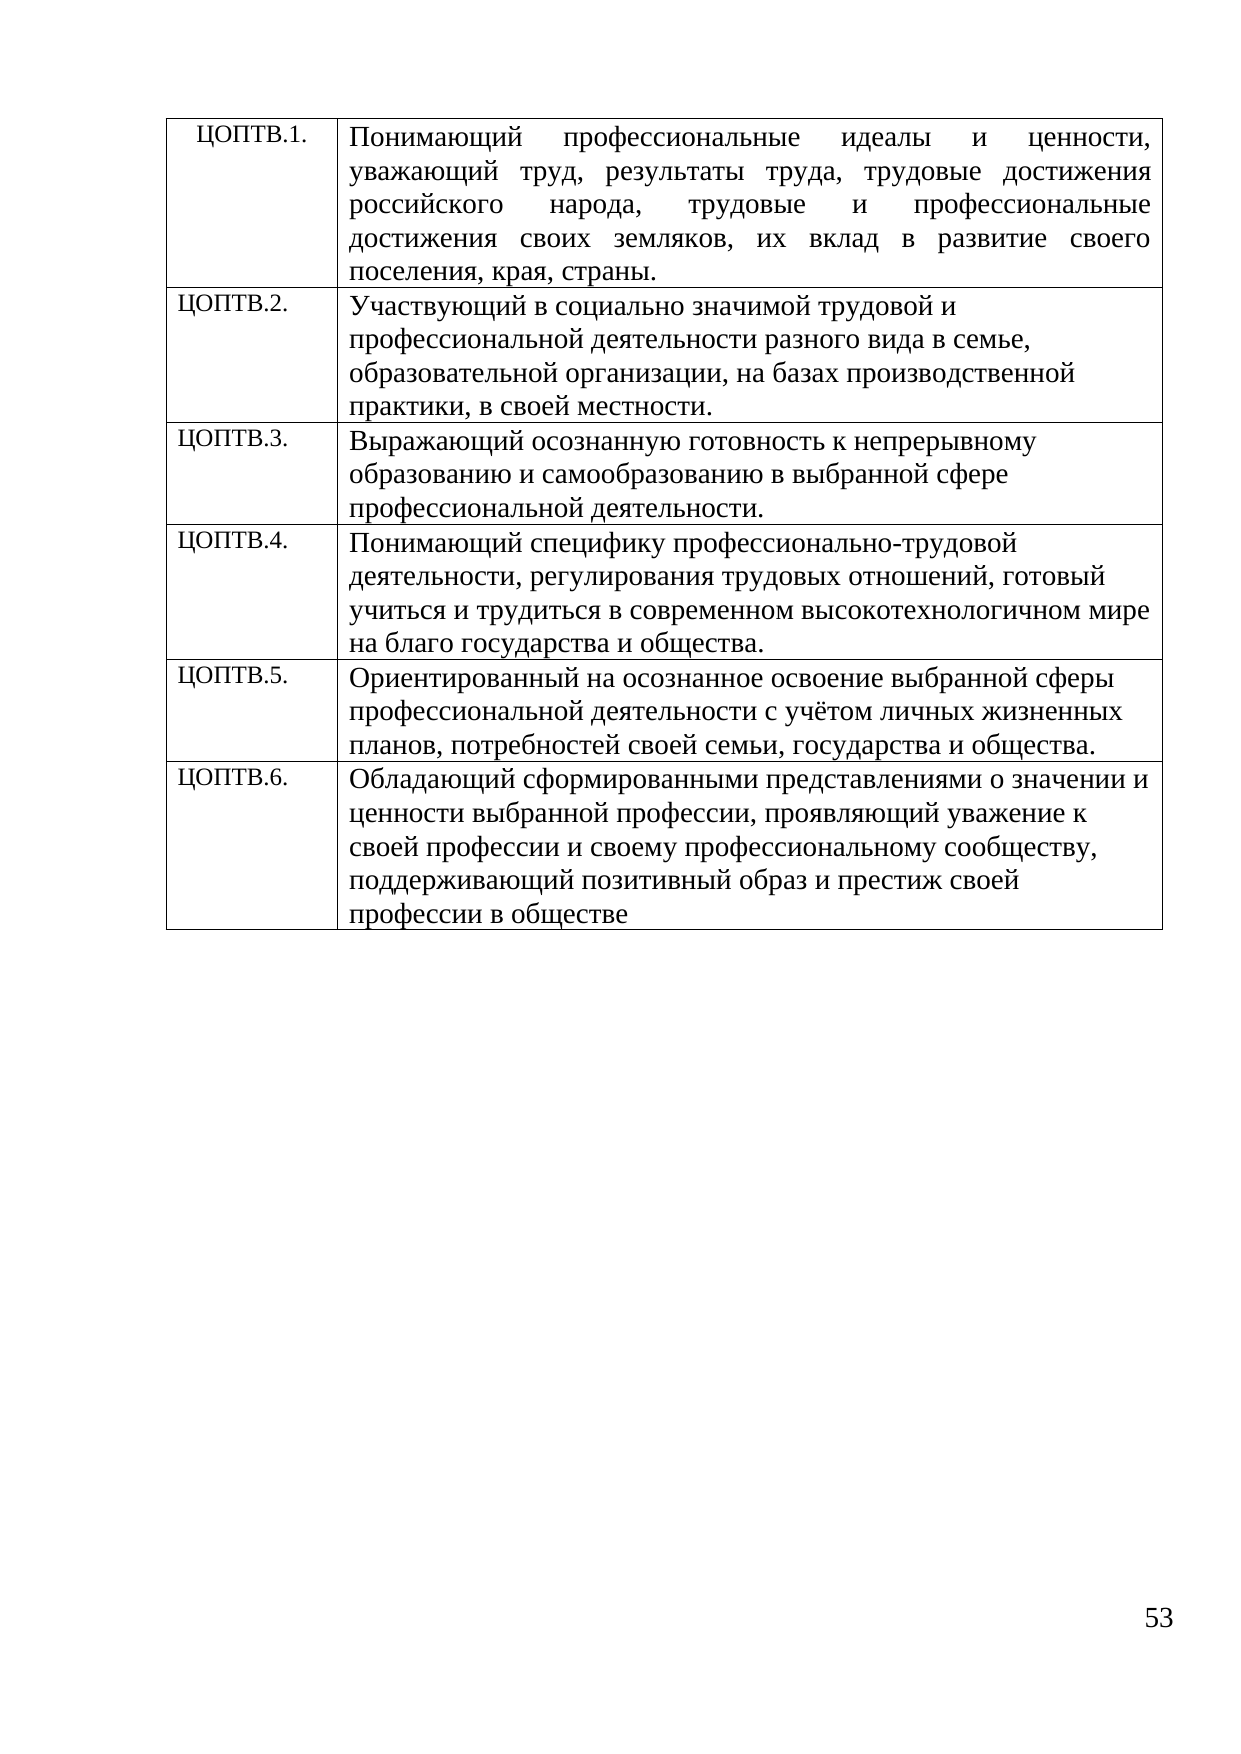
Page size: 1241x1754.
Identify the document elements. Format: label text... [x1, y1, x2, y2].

table_cell Обладающий сформированными представлениями о значении и ценности выбранной профессии, проявляющий уважение к своей профессии и своему профессиональному сообществу, поддерживающий позитивный образ и престиж своей профессии в обществе [338, 762, 1162, 929]
table_cell Выражающий осознанную готовность к непрерывному образованию и самообразованию в выбранной сфере профессиональной деятельности. [338, 423, 1162, 524]
table_cell ЦОПТВ.3. [167, 423, 337, 524]
table_cell ЦОПТВ.1. [167, 119, 337, 287]
table_cell Участвующий в социально значимой трудовой и профессиональной деятельности разного вида в семье, образовательной организации, на базах производственной практики, в своей местности. [338, 288, 1162, 422]
table_cell ЦОПТВ.5. [167, 660, 337, 761]
table_cell ЦОПТВ.6. [167, 762, 337, 929]
table_cell ЦОПТВ.4. [167, 525, 337, 659]
table_cell Понимающий специфику профессионально-трудовой деятельности, регулирования трудовых отношений, готовый учиться и трудиться в современном высокотехнологичном мире на благо государства и общества. [338, 525, 1162, 659]
table_cell Ориентированный на осознанное освоение выбранной сферы профессиональной деятельности с учётом личных жизненных планов, потребностей своей семьи, государства и общества. [338, 660, 1162, 761]
table_cell Понимающий профессиональные идеалы и ценности, уважающий труд, результаты труда, трудовые достижения российского народа, трудовые и профессиональные достижения своих земляков, их вклад в развитие своего поселения, края, страны. [338, 119, 1162, 287]
table_cell ЦОПТВ.2. [167, 288, 337, 422]
